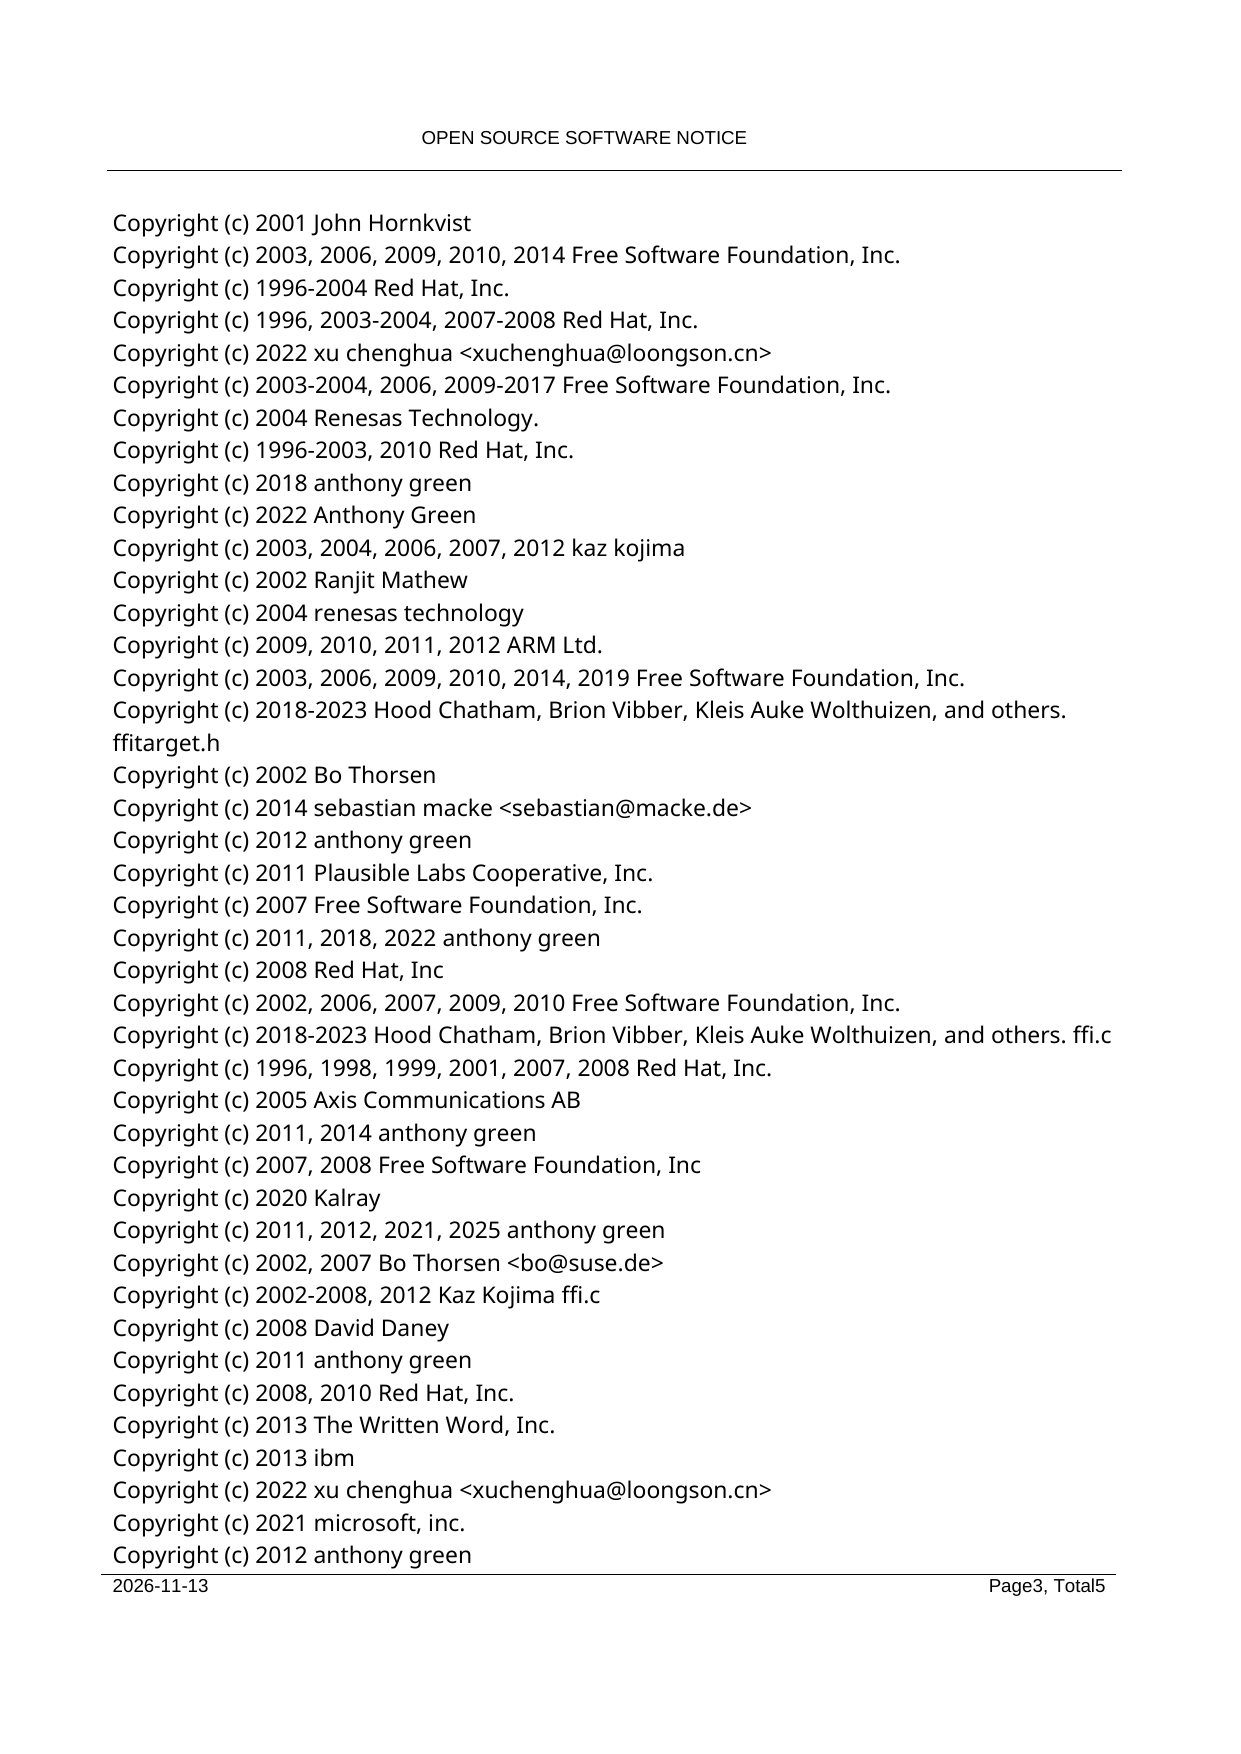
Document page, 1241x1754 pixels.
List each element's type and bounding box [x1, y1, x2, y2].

text [112, 206, 1128, 1571]
